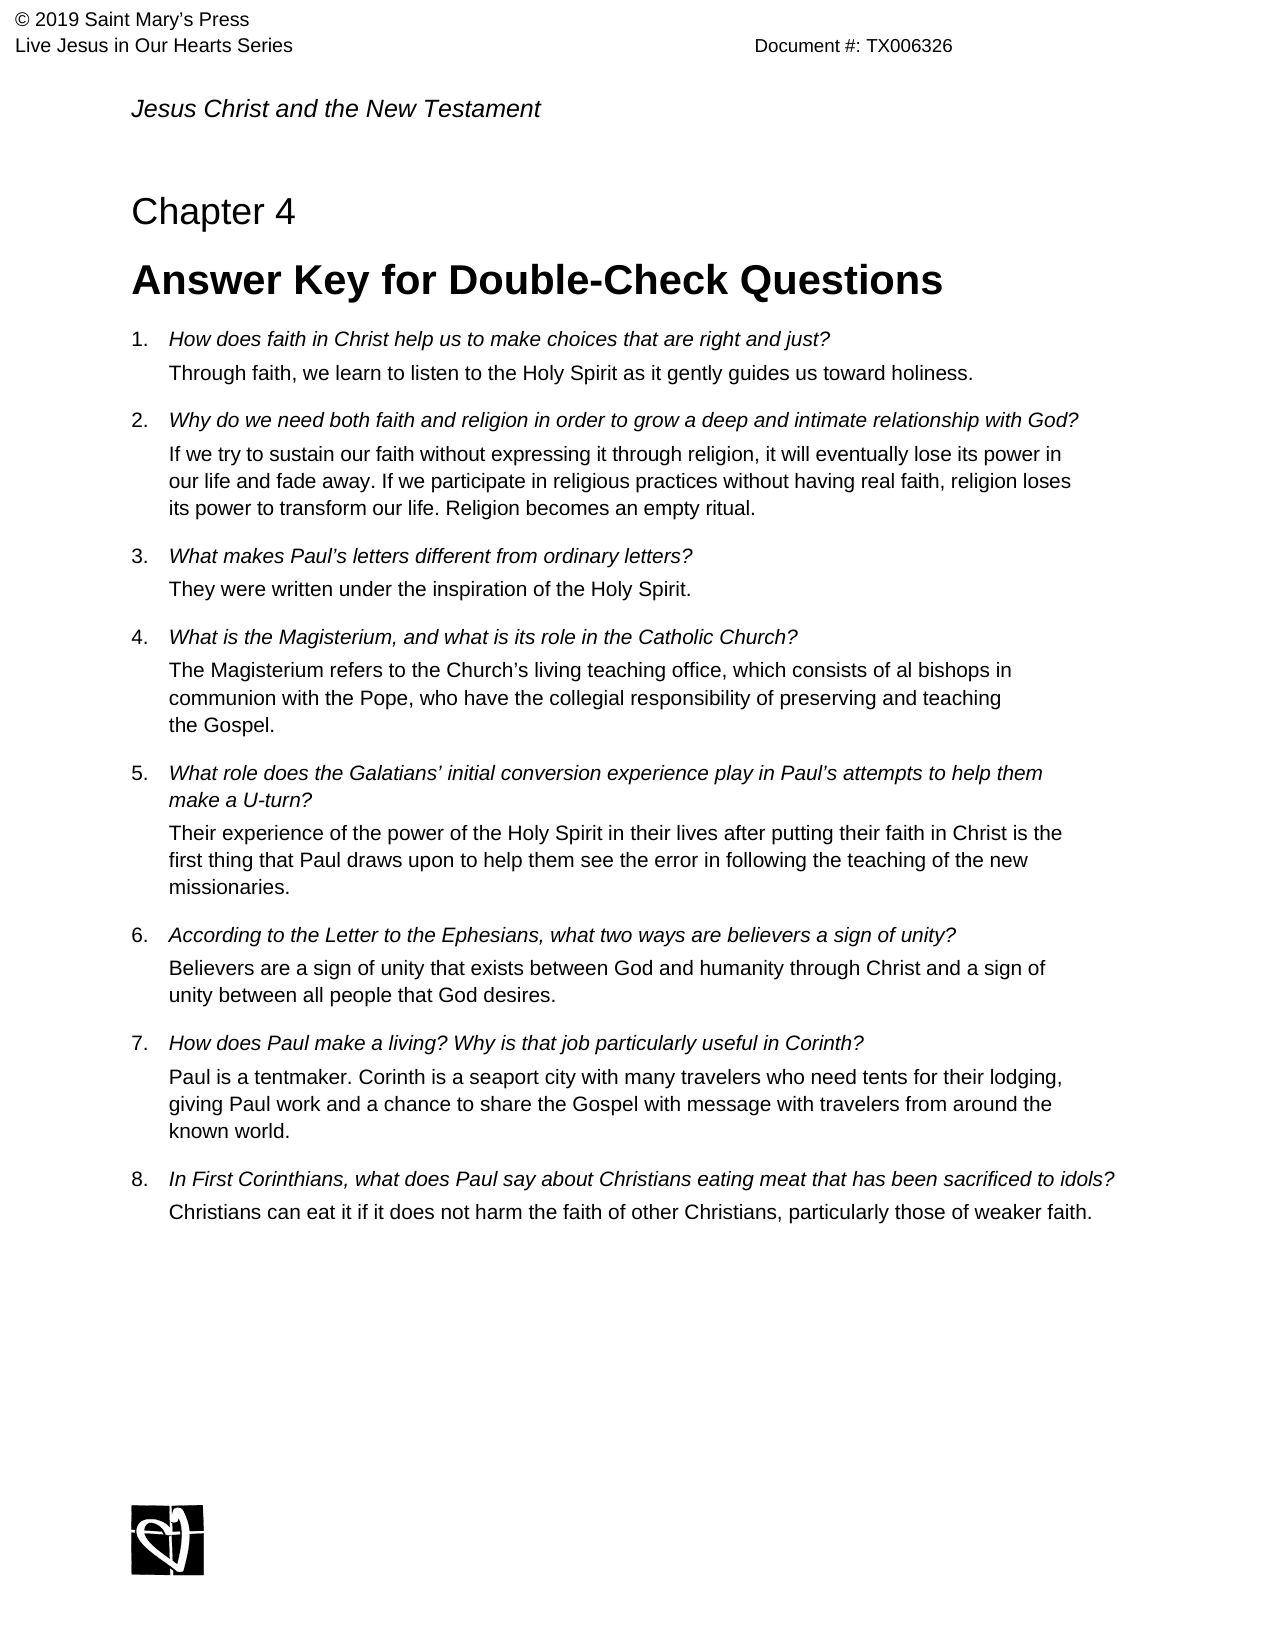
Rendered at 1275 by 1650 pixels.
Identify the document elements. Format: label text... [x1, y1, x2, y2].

list 4. What is the Magisterium, and what is its role in the Catholic Church? [131, 622, 1144, 649]
list 2. Why do we need both faith and religion in order to grow a deep and intimate relationship with God? [131, 405, 1144, 432]
list 3. What makes Paul’s letters different from ordinary letters? [131, 541, 1144, 568]
list They were written under the inspiration of the Holy Spirit. [131, 574, 1144, 601]
list Their experience of the power of the Holy Spirit in their lives after putting their faith in Christ is the first thing that Paul draws upon to help them see the error in following the teaching of the new missionaries. [131, 818, 1144, 899]
list Paul is a tentmaker. Corinth is a seaport city with many travelers who need tents for their lodging, giving Paul work and a chance to share the Gospel with message with travelers from around the known world. [131, 1061, 1144, 1143]
list Believers are a sign of unity that exists between God and humanity through Christ and a sign of unity between all people that God desires. [131, 953, 1144, 1007]
text Chapter 4 [131, 189, 1144, 232]
list Through faith, we learn to listen to the Holy Spirit as it gently guides us toward holiness. [131, 357, 1144, 384]
list 5. What role does the Galatians’ initial conversion experience play in Paul’s attempts to help them make a U-turn? [131, 757, 1144, 811]
list 1. How does faith in Christ help us to make choices that are right and just? [131, 324, 1144, 351]
list The Magisterium refers to the Church’s living teaching office, which consists of al bishops in communion with the Pope, who have the collegial responsibility of preserving and teaching the Gospel. [131, 655, 1144, 736]
list If we try to sustain our faith without expressing it through religion, it will eventually lose its power in our life and fade away. If we participate in religious practices without having real faith, religion loses its power to transform our life. Religion becomes an empty ritual. [131, 438, 1144, 520]
list 6. According to the Letter to the Ephesians, what two ways are believers a sign of unity? [131, 920, 1144, 947]
list 7. How does Paul make a living? Why is that job particularly useful in Corinth? [131, 1028, 1144, 1055]
text Answer Key for Double-Check Questions [131, 255, 1144, 303]
list 8. In First Corinthians, what does Paul say about Christians eating meat that has been sacrificed to idols? [131, 1163, 1144, 1191]
list Christians can eat it if it does not harm the faith of other Christians, particularly those of weaker faith. [131, 1197, 1144, 1224]
